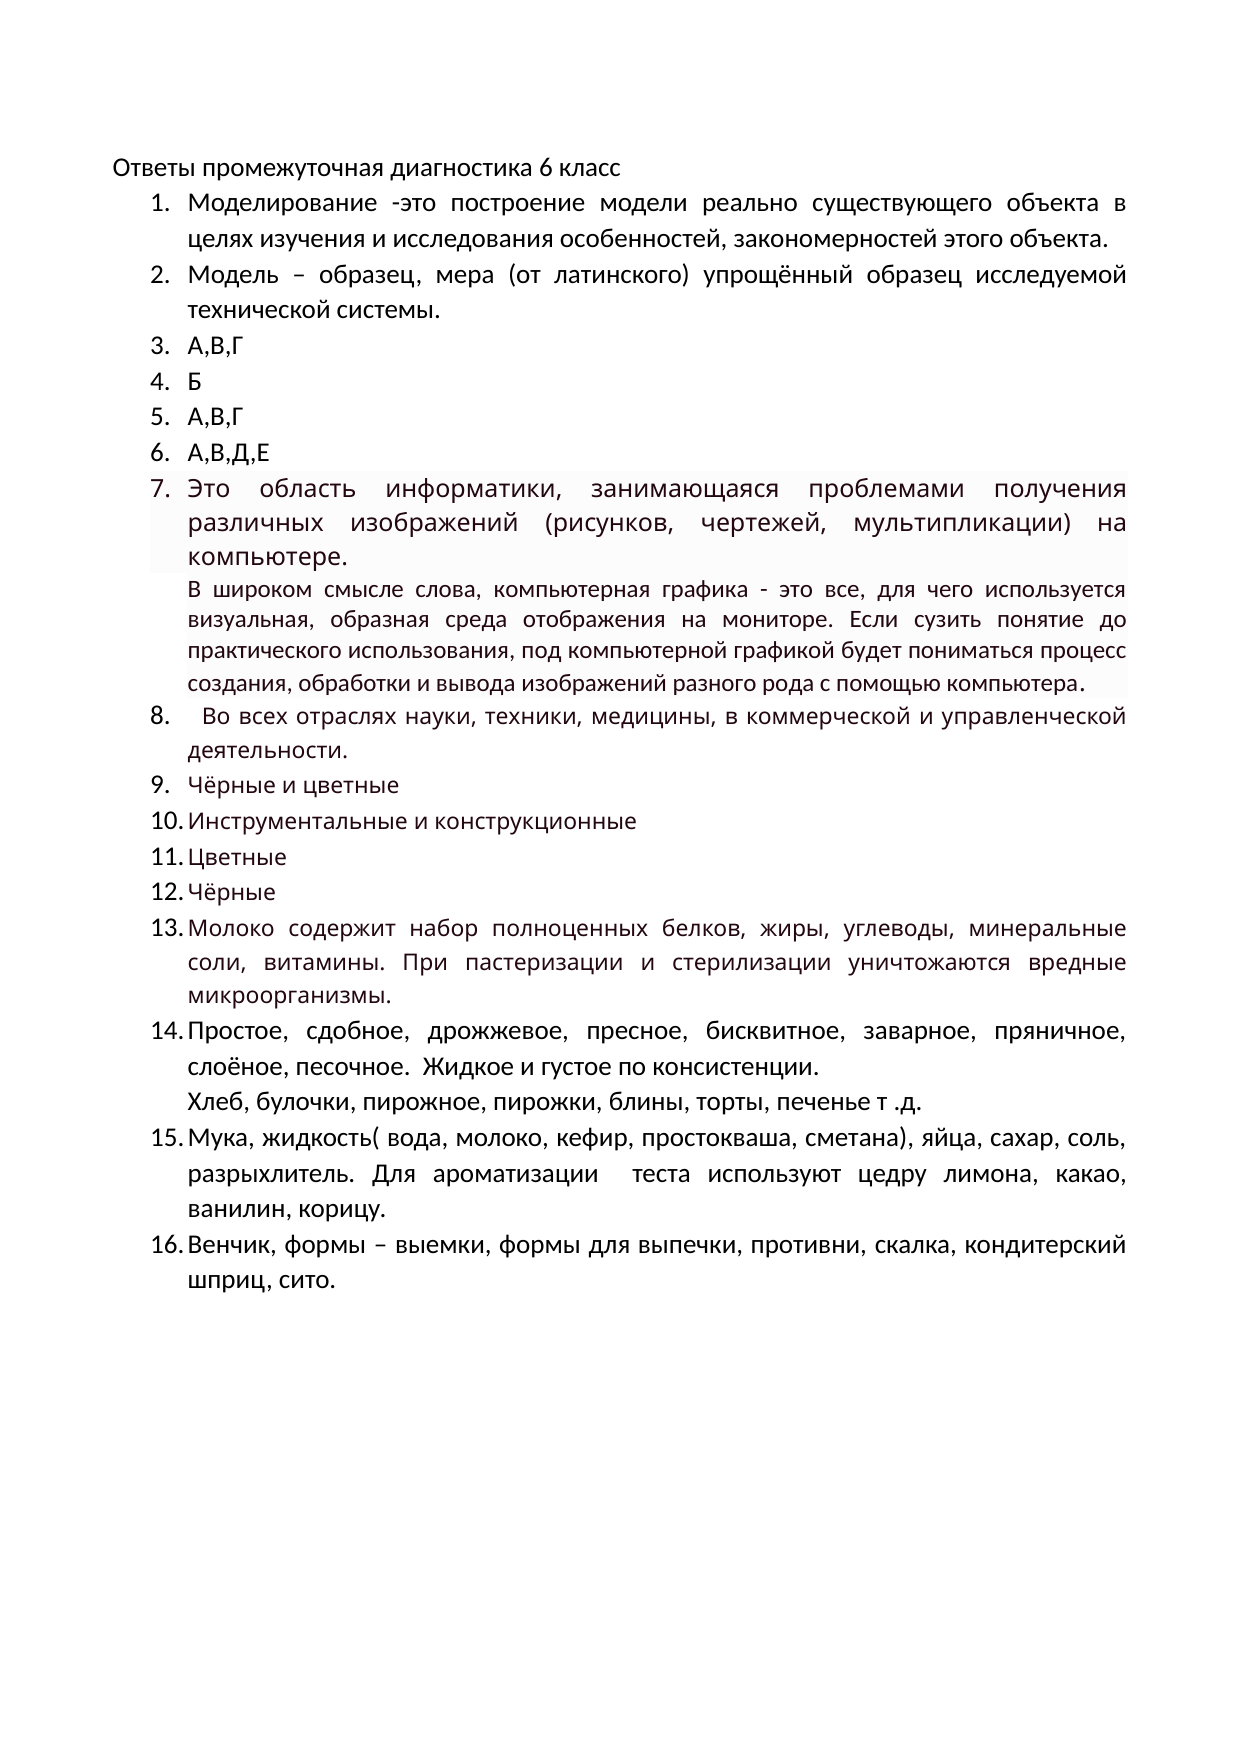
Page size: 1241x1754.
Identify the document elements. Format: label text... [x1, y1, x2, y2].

list Мука, жидкость( вода, молоко, кефир, простокваша, сметана), яйца, сахар, соль, разрыхлитель. Для ароматизации теста используют цедру лимона, какао, ванилин, корицу. [150, 1120, 1128, 1224]
list Простое, сдобное, дрожжевое, пресное, бисквитное, заварное, пряничное, слоёное, песочное. Жидкое и густое по консистенции. [150, 1013, 1128, 1082]
list Чёрные [150, 874, 1128, 908]
list А,В,Г [150, 399, 1128, 432]
list Во всех отраслях науки, техники, медицины, в коммерческой и управленческой деятельности. [150, 698, 1128, 765]
text Ответы промежуточная диагностика 6 класс [112, 150, 1128, 183]
list Инструментальные и конструкционные [150, 803, 1128, 836]
list Чёрные и цветные [150, 768, 1128, 801]
text В широком смысле слова, компьютерная графика - это все, для чего используется визуальная, образная среда отображения на мониторе. Если сузить понятие до практического использования, под компьютерной графикой будет пониматься процесс создания, обработки и вывода изображений разного рода с помощью компьютера. [187, 573, 1128, 698]
list Цветные [150, 839, 1128, 872]
list Венчик, формы – выемки, формы для выпечки, противни, скалка, кондитерский шприц, сито. [150, 1227, 1128, 1296]
list Б [150, 364, 1128, 397]
list Моделирование -это построение модели реально существующего объекта в целях изучения и исследования особенностей, закономерностей этого объекта. [150, 186, 1128, 254]
list Это область информатики, занимающаяся проблемами получения различных изображений (рисунков, чертежей, мультипликации) на компьютере. [150, 471, 1128, 573]
list А,В,Г [150, 328, 1128, 361]
list А,В,Д,Е [150, 435, 1128, 468]
list Модель – образец, мера (от латинского) упрощённый образец исследуемой технической системы. [150, 257, 1128, 326]
list Хлеб, булочки, пирожное, пирожки, блины, торты, печенье т .д. [187, 1084, 1128, 1117]
list Молоко содержит набор полноценных белков, жиры, углеводы, минеральные соли, витамины. При пастеризации и стерилизации уничтожаются вредные микроорганизмы. [150, 910, 1128, 1011]
